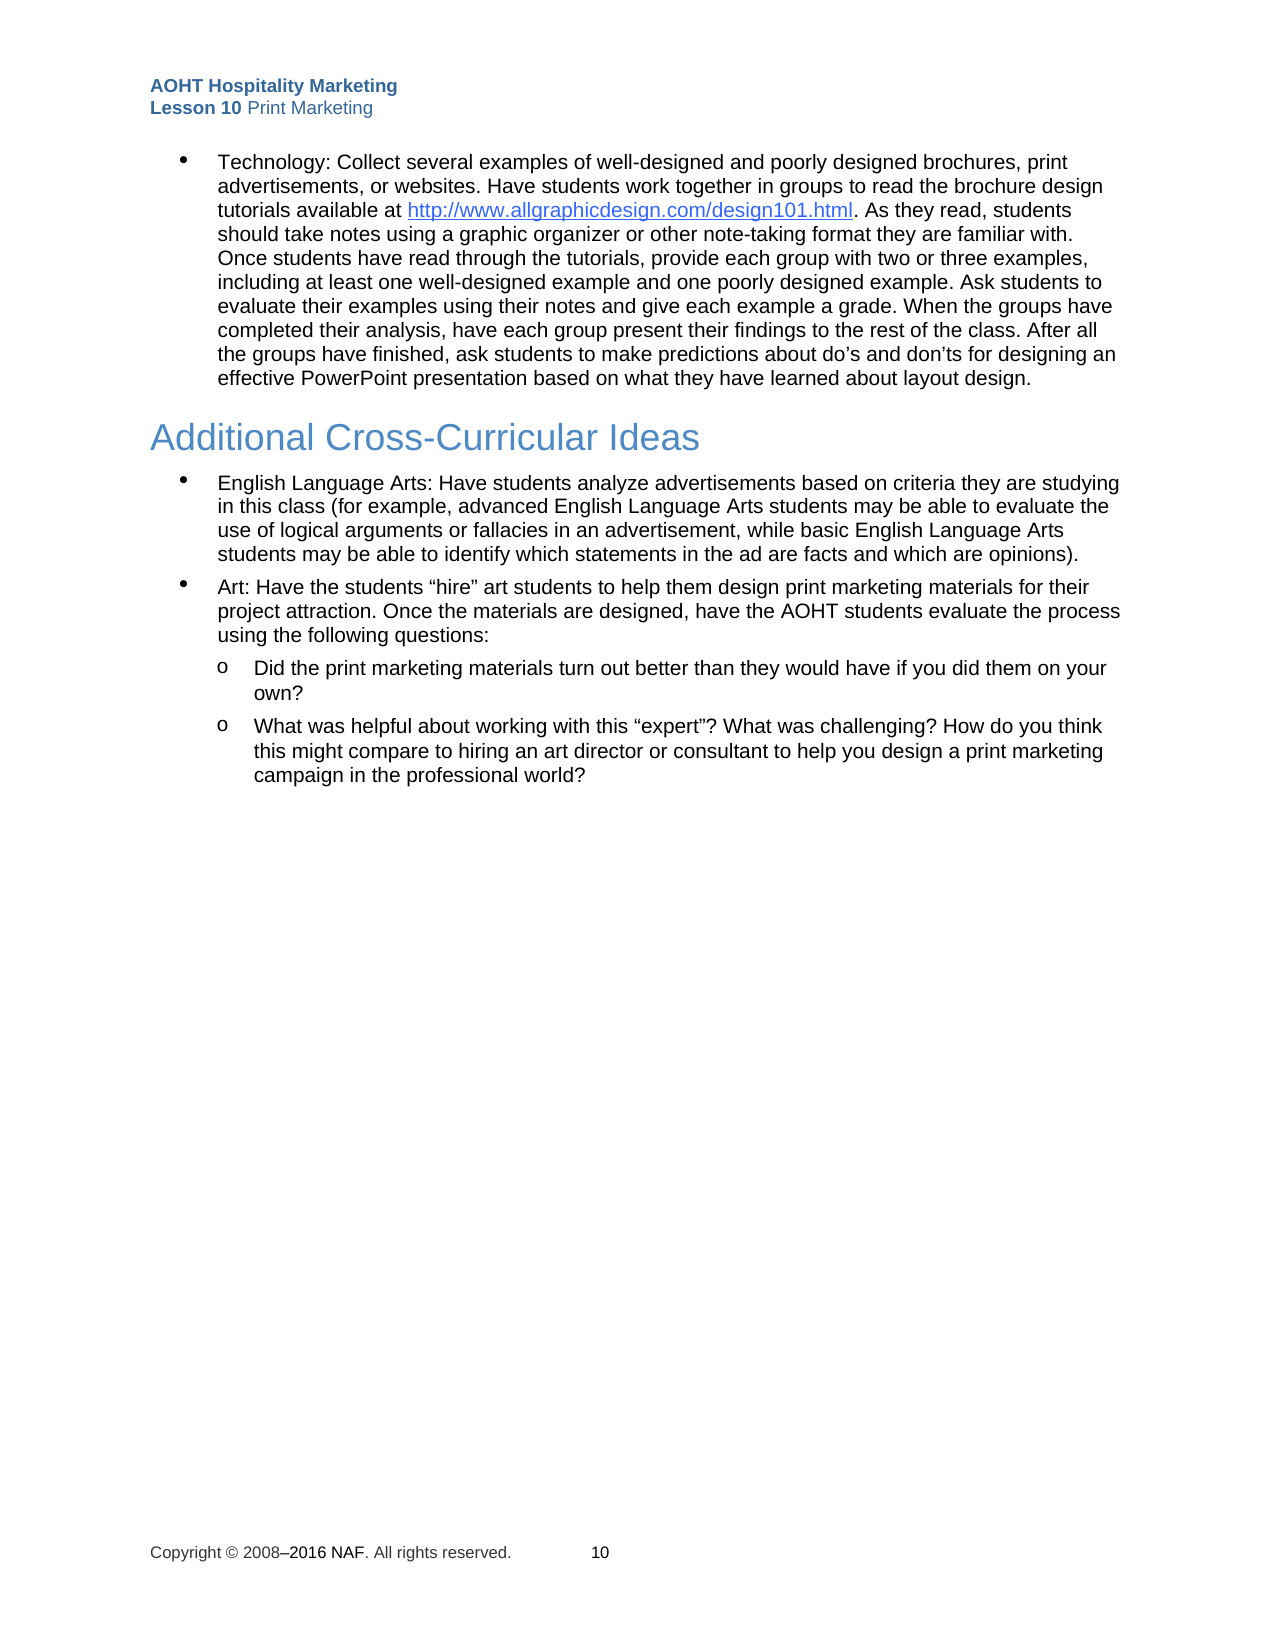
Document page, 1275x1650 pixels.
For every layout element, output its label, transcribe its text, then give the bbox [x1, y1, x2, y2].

text English Language Arts: Have students analyze advertisements based on criteria they are studying in this class (for example, advanced English Language Arts students may be able to evaluate the use of logical arguments or fallacies in an advertisement, while basic English Language Arts students may be able to identify which statements in the ad are facts and which are opinions). [180, 470, 1125, 566]
text Additional Cross-Curricular Ideas [150, 415, 1125, 458]
text Art: Have the students “hire” art students to help them design print marketing materials for their project attraction. Once the materials are designed, have the AOHT students evaluate the process using the following questions: [180, 574, 1125, 647]
text Did the print marketing materials turn out better than they would have if you did them on your own? [216, 655, 1125, 705]
text What was helpful about working with this “expert”? What was challenging? How do you think this might compare to hiring an art director or consultant to help you design a print marketing campaign in the professional world? [216, 713, 1125, 787]
text Technology: Collect several examples of well-designed and poorly designed brochures, print advertisements, or websites. Have students work together in groups to read the brochure design tutorials available at http://www.allgraphicdesign.com/design101.html. As they read, students should take notes using a graphic organizer or other note-taking format they are familiar with. Once students have read through the tutorials, provide each group with two or three examples, including at least one well-designed example and one poorly designed example. Ask students to evaluate their examples using their notes and give each example a grade. When the groups have completed their analysis, have each group present their findings to the rest of the class. After all the groups have finished, ask students to make predictions about do’s and don’ts for designing an effective PowerPoint presentation based on what they have learned about layout design. [180, 150, 1125, 390]
